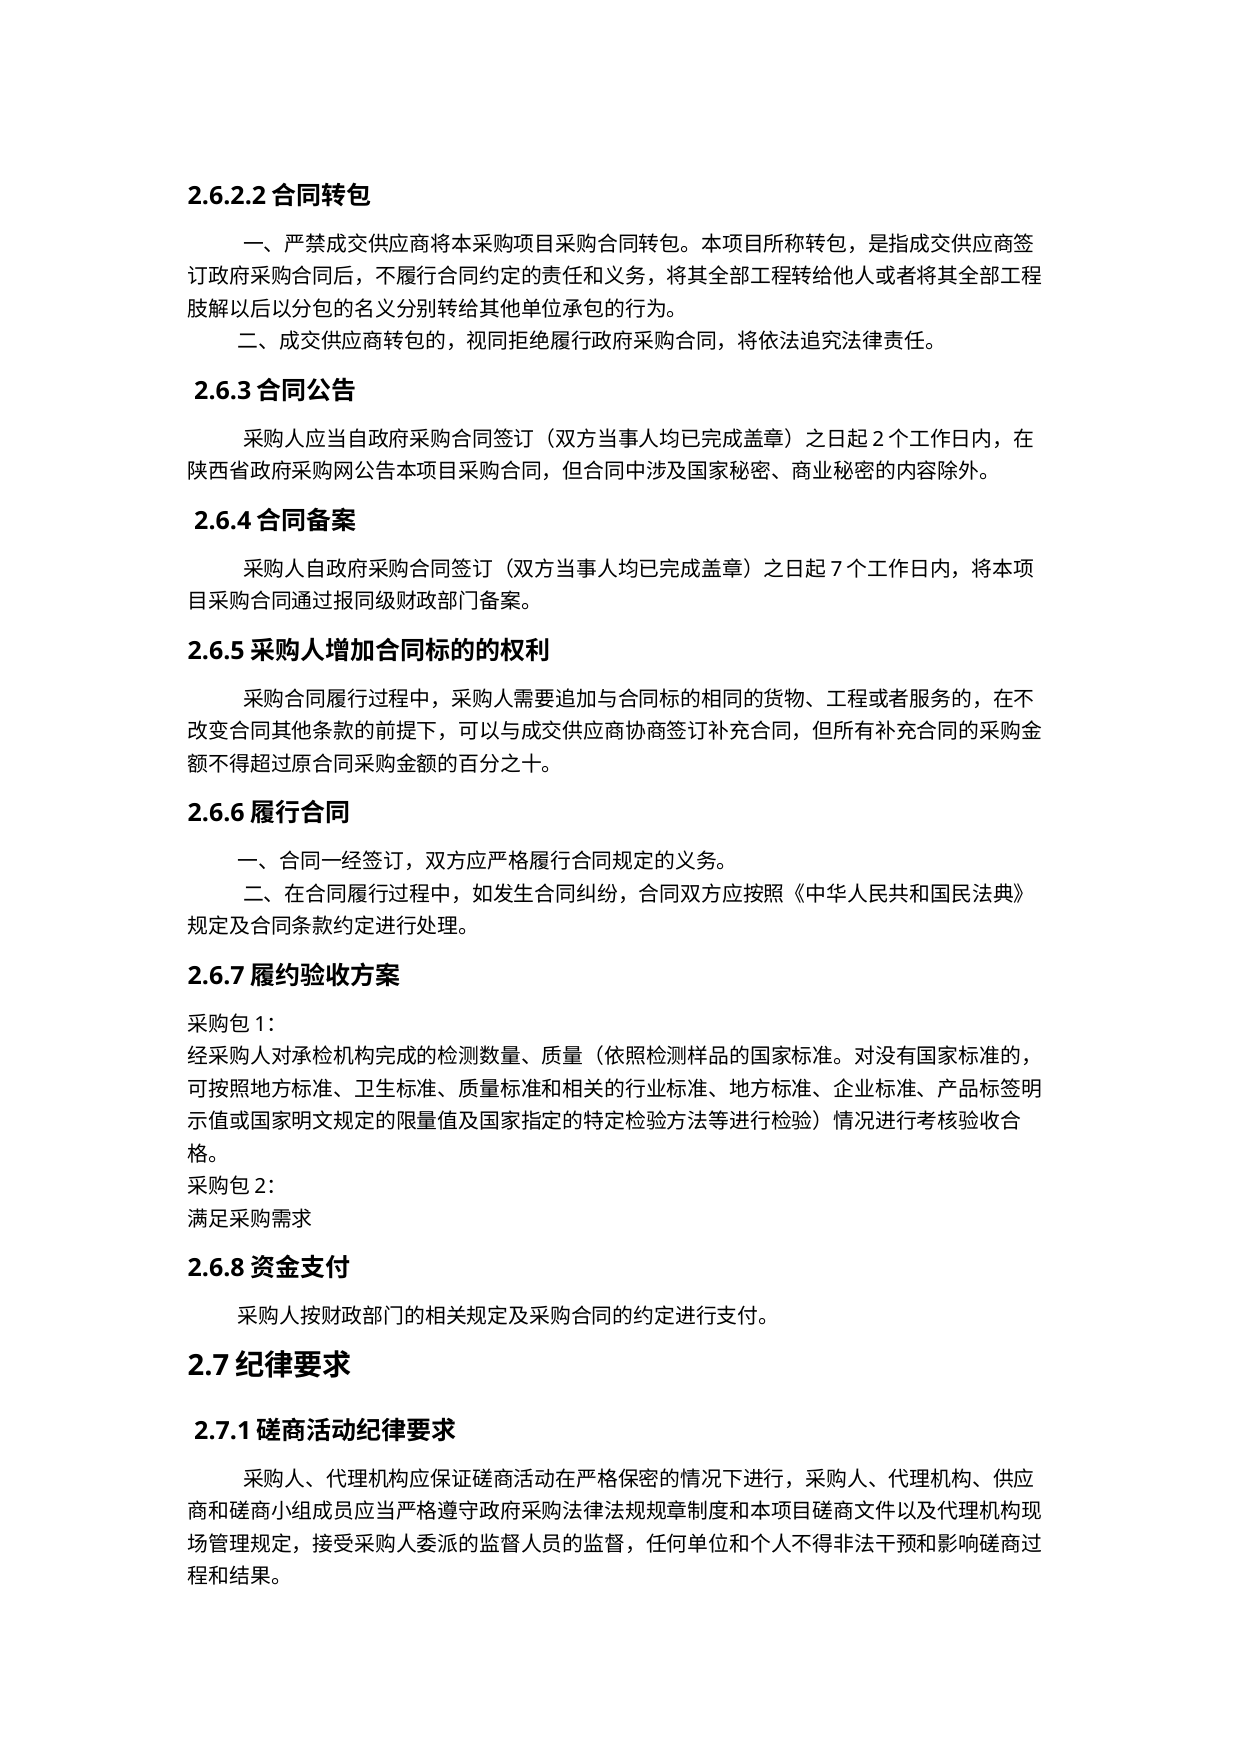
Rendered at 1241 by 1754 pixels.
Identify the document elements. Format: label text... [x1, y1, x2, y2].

text 一、合同一经签订，双方应严格履行合同规定的义务。 [187, 844, 1053, 877]
text 采购人、代理机构应保证磋商活动在严格保密的情况下进行，采购人、代理机构、供应商和磋商小组成员应当严格遵守政府采购法律法规规章制度和本项目磋商文件以及代理机构现场管理规定，接受采购人委派的监督人员的监督，任何单位和个人不得非法干预和影响磋商过程和结果。 [187, 1462, 1053, 1592]
text 采购包1： [187, 1007, 1053, 1039]
text 采购合同履行过程中，采购人需要追加与合同标的相同的货物、工程或者服务的，在不改变合同其他条款的前提下，可以与成交供应商协商签订补充合同，但所有补充合同的采购金额不得超过原合同采购金额的百分之十。 [187, 682, 1053, 779]
text 一、严禁成交供应商将本采购项目采购合同转包。本项目所称转包，是指成交供应商签订政府采购合同后，不履行合同约定的责任和义务，将其全部工程转给他人或者将其全部工程肢解以后以分包的名义分别转给其他单位承包的行为。 [187, 227, 1053, 324]
text 采购人自政府采购合同签订（双方当事人均已完成盖章）之日起7个工作日内，将本项目采购合同通过报同级财政部门备案。 [187, 552, 1053, 617]
text 2.7.1磋商活动纪律要求 [187, 1397, 1053, 1462]
text 经采购人对承检机构完成的检测数量、质量（依照检测样品的国家标准。对没有国家标准的，可按照地方标准、卫生标准、质量标准和相关的行业标准、地方标准、企业标准、产品标签明示值或国家明文规定的限量值及国家指定的特定检验方法等进行检验）情况进行考核验收合格。 [187, 1039, 1053, 1169]
text 采购人应当自政府采购合同签订（双方当事人均已完成盖章）之日起2个工作日内，在陕西省政府采购网公告本项目采购合同，但合同中涉及国家秘密、商业秘密的内容除外。 [187, 422, 1053, 487]
text 2.6.5采购人增加合同标的的权利 [187, 617, 1053, 682]
text 采购人按财政部门的相关规定及采购合同的约定进行支付。 [187, 1299, 1053, 1332]
text 2.6.2.2合同转包 [187, 162, 1053, 227]
text 2.7纪律要求 [187, 1332, 1053, 1397]
text 采购包2： [187, 1169, 1053, 1202]
text 二、成交供应商转包的，视同拒绝履行政府采购合同，将依法追究法律责任。 [187, 324, 1053, 357]
text 2.6.6履行合同 [187, 779, 1053, 844]
text 2.6.3合同公告 [187, 357, 1053, 422]
text 2.6.4合同备案 [187, 487, 1053, 552]
text 二、在合同履行过程中，如发生合同纠纷，合同双方应按照《中华人民共和国民法典》规定及合同条款约定进行处理。 [187, 877, 1053, 942]
text 满足采购需求 [187, 1202, 1053, 1234]
text 2.6.8资金支付 [187, 1234, 1053, 1299]
text 2.6.7履约验收方案 [187, 942, 1053, 1007]
